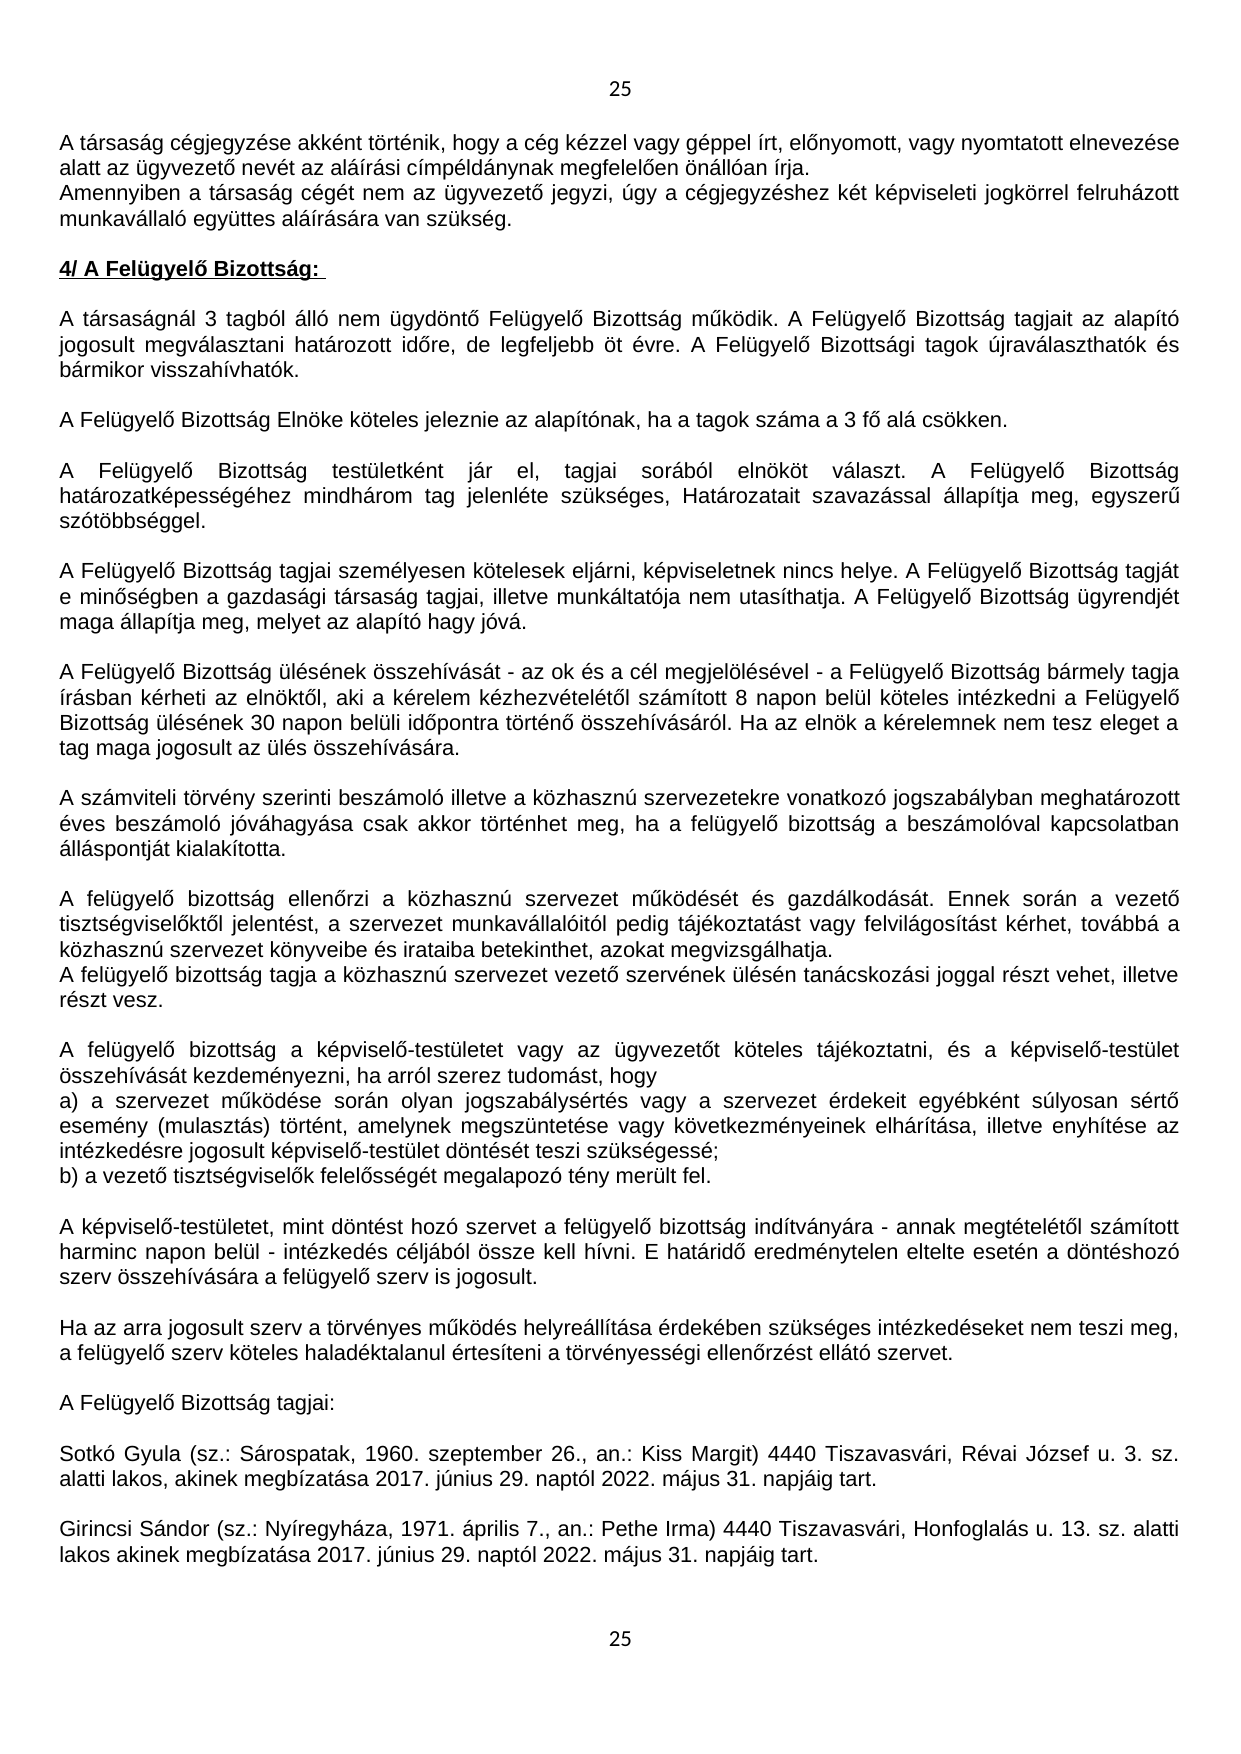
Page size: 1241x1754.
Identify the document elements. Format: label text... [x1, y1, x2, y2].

text A felügyelő bizottság ellenőrzi a közhasznú szervezet működését és gazdálkodását. Ennek során a vezető tisztségviselőktől jelentést, a szervezet munkavállalóitól pedig tájékoztatást vagy felvilágosítást kérhet, továbbá a közhasznú szervezet könyveibe és irataiba betekinthet, azokat megvizsgálhatja. [59, 886, 1181, 962]
text A Felügyelő Bizottság tagjai: [59, 1390, 1181, 1416]
text A társaságnál 3 tagból álló nem ügydöntő Felügyelő Bizottság működik. A Felügyelő Bizottság tagjait az alapító jogosult megválasztani határozott időre, de legfeljebb öt évre. A Felügyelő Bizottsági tagok újraválaszthatók és bármikor visszahívhatók. [59, 306, 1181, 382]
text 4/ A Felügyelő Bizottság: [59, 256, 1181, 281]
text Ha az arra jogosult szerv a törvényes működés helyreállítása érdekében szükséges intézkedéseket nem teszi meg, a felügyelő szerv köteles haladéktalanul értesíteni a törvényességi ellenőrzést ellátó szervet. [59, 1315, 1181, 1365]
text A Felügyelő Bizottság Elnöke köteles jeleznie az alapítónak, ha a tagok száma a 3 fő alá csökken. [59, 407, 1181, 432]
text A számviteli törvény szerinti beszámoló illetve a közhasznú szervezetekre vonatkozó jogszabályban meghatározott éves beszámoló jóváhagyása csak akkor történhet meg, ha a felügyelő bizottság a beszámolóval kapcsolatban álláspontját kialakította. [59, 785, 1181, 861]
text Girincsi Sándor (sz.: Nyíregyháza, 1971. április 7., an.: Pethe Irma) 4440 Tiszavasvári, Honfoglalás u. 13. sz. alatti lakos akinek megbízatása 2017. június 29. naptól 2022. május 31. napjáig tart. [59, 1516, 1181, 1567]
text A felügyelő bizottság tagja a közhasznú szervezet vezető szervének ülésén tanácskozási joggal részt vehet, illetve részt vesz. [59, 962, 1181, 1012]
text a) a szervezet működése során olyan jogszabálysértés vagy a szervezet érdekeit egyébként súlyosan sértő esemény (mulasztás) történt, amelynek megszüntetése vagy következményeinek elhárítása, illetve enyhítése az intézkedésre jogosult képviselő-testület döntését teszi szükségessé; [59, 1088, 1181, 1163]
text b) a vezető tisztségviselők felelősségét megalapozó tény merült fel. [59, 1163, 1181, 1189]
text A Felügyelő Bizottság testületként jár el, tagjai sorából elnököt választ. A Felügyelő Bizottság határozatképességéhez mindhárom tag jelenléte szükséges, Határozatait szavazással állapítja meg, egyszerű szótöbbséggel. [59, 458, 1181, 533]
text A képviselő-testületet, mint döntést hozó szervet a felügyelő bizottság indítványára - annak megtételétől számított harminc napon belül - intézkedés céljából össze kell hívni. E határidő eredménytelen eltelte esetén a döntéshozó szerv összehívására a felügyelő szerv is jogosult. [59, 1214, 1181, 1289]
text Sotkó Gyula (sz.: Sárospatak, 1960. szeptember 26., an.: Kiss Margit) 4440 Tiszavasvári, Révai József u. 3. sz. alatti lakos, akinek megbízatása 2017. június 29. naptól 2022. május 31. napjáig tart. [59, 1441, 1181, 1491]
text A társaság cégjegyzése akként történik, hogy a cég kézzel vagy géppel írt, előnyomott, vagy nyomtatott elnevezése alatt az ügyvezető nevét az aláírási címpéldánynak megfelelően önállóan írja. [59, 130, 1181, 180]
text Amennyiben a társaság cégét nem az ügyvezető jegyzi, úgy a cégjegyzéshez két képviseleti jogkörrel felruházott munkavállaló együttes aláírására van szükség. [59, 180, 1181, 231]
text A Felügyelő Bizottság ülésének összehívását - az ok és a cél megjelölésével - a Felügyelő Bizottság bármely tagja írásban kérheti az elnöktől, aki a kérelem kézhezvételétől számított 8 napon belül köteles intézkedni a Felügyelő Bizottság ülésének 30 napon belüli időpontra történő összehívásáról. Ha az elnök a kérelemnek nem tesz eleget a tag maga jogosult az ülés összehívására. [59, 659, 1181, 760]
text A felügyelő bizottság a képviselő-testületet vagy az ügyvezetőt köteles tájékoztatni, és a képviselő-testület összehívását kezdeményezni, ha arról szerez tudomást, hogy [59, 1037, 1181, 1088]
text A Felügyelő Bizottság tagjai személyesen kötelesek eljárni, képviseletnek nincs helye. A Felügyelő Bizottság tagját e minőségben a gazdasági társaság tagjai, illetve munkáltatója nem utasíthatja. A Felügyelő Bizottság ügyrendjét maga állapítja meg, melyet az alapító hagy jóvá. [59, 558, 1181, 634]
